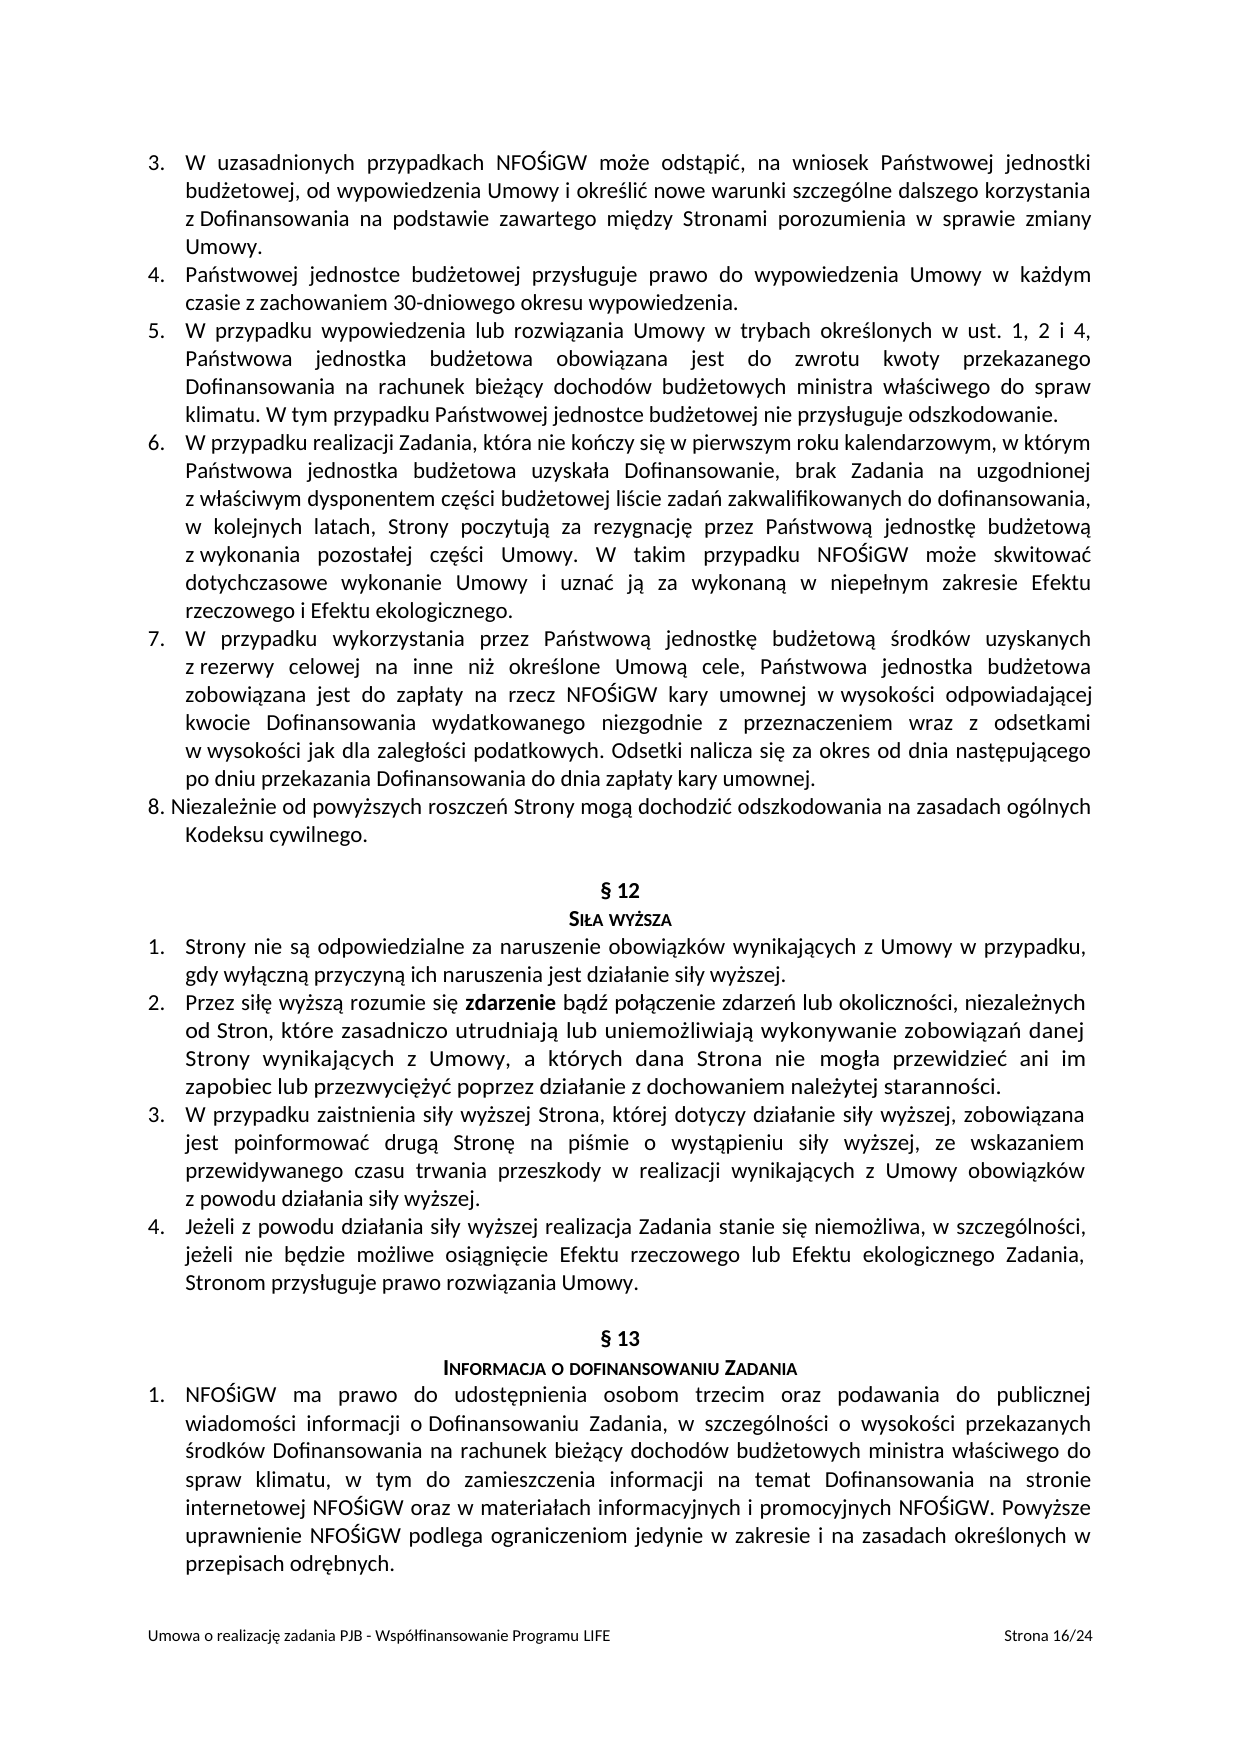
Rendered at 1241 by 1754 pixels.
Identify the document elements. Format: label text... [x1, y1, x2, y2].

title Siła wyższa [148, 904, 1092, 932]
list NFOŚiGW ma prawo do udostępnienia osobom trzecim oraz podawania do publicznej wiadomości informacji o Dofinansowaniu Zadania, w szczególności o wysokości przekazanych środków Dofinansowania na rachunek bieżący dochodów budżetowych ministra właściwego do spraw klimatu, w tym do zamieszczenia informacji na temat Dofinansowania na stronie internetowej NFOŚiGW oraz w materiałach informacyjnych i promocyjnych NFOŚiGW. Powyższe uprawnienie NFOŚiGW podlega ograniczeniom jedynie w zakresie i na zasadach określonych w przepisach odrębnych. [148, 1381, 1092, 1577]
title 7. W przypadku wykorzystania przez Państwową jednostkę budżetową środków uzyskanych z rezerwy celowej na inne niż określone Umową cele, Państwowa jednostka budżetowa zobowiązana jest do zapłaty na rzecz NFOŚiGW kary umownej w wysokości odpowiadającej kwocie Dofinansowania wydatkowanego niezgodnie z przeznaczeniem wraz z odsetkami w wysokości jak dla zaległości podatkowych. Odsetki nalicza się za okres od dnia następującego po dniu przekazania Dofinansowania do dnia zapłaty kary umownej. [148, 624, 1092, 792]
title W przypadku wypowiedzenia lub rozwiązania Umowy w trybach określonych w ust. 1, 2 i 4, Państwowa jednostka budżetowa obowiązana jest do zwrotu kwoty przekazanego Dofinansowania na rachunek bieżący dochodów budżetowych ministra właściwego do spraw klimatu. W tym przypadku Państwowej jednostce budżetowej nie przysługuje odszkodowanie. [148, 316, 1092, 428]
title Przez siłę wyższą rozumie się zdarzenie bądź połączenie zdarzeń lub okoliczności, niezależnych od Stron, które zasadniczo utrudniają lub uniemożliwiają wykonywanie zobowiązań danej Strony wynikających z Umowy, a których dana Strona nie mogła przewidzieć ani im zapobiec lub przezwyciężyć poprzez działanie z dochowaniem należytej staranności. [148, 988, 1086, 1100]
title W przypadku zaistnienia siły wyższej Strona, której dotyczy działanie siły wyższej, zobowiązana jest poinformować drugą Stronę na piśmie o wystąpieniu siły wyższej, ze wskazaniem przewidywanego czasu trwania przeszkody w realizacji wynikających z Umowy obowiązków z powodu działania siły wyższej. [148, 1100, 1086, 1212]
title Państwowej jednostce budżetowej przysługuje prawo do wypowiedzenia Umowy w każdym czasie z zachowaniem 30-dniowego okresu wypowiedzenia. [148, 260, 1092, 316]
title Informacja o dofinansowaniu Zadania [148, 1353, 1092, 1381]
title § 13 [148, 1324, 1092, 1353]
title 6. W przypadku realizacji Zadania, która nie kończy się w pierwszym roku kalendarzowym, w którym Państwowa jednostka budżetowa uzyskała Dofinansowanie, brak Zadania na uzgodnionej z właściwym dysponentem części budżetowej liście zadań zakwalifikowanych do dofinansowania, w kolejnych latach, Strony poczytują za rezygnację przez Państwową jednostkę budżetową z wykonania pozostałej części Umowy. W takim przypadku NFOŚiGW może skwitować dotychczasowe wykonanie Umowy i uznać ją za wykonaną w niepełnym zakresie Efektu rzeczowego i Efektu ekologicznego. [148, 428, 1092, 624]
title 3. W uzasadnionych przypadkach NFOŚiGW może odstąpić, na wniosek Państwowej jednostki budżetowej, od wypowiedzenia Umowy i określić nowe warunki szczególne dalszego korzystania z Dofinansowania na podstawie zawartego między Stronami porozumienia w sprawie zmiany Umowy. [148, 148, 1092, 260]
title § 12 [148, 876, 1092, 904]
title 8. Niezależnie od powyższych roszczeń Strony mogą dochodzić odszkodowania na zasadach ogólnych Kodeksu cywilnego. [148, 792, 1092, 848]
title Strony nie są odpowiedzialne za naruszenie obowiązków wynikających z Umowy w przypadku, gdy wyłączną przyczyną ich naruszenia jest działanie siły wyższej. [148, 932, 1086, 988]
title Jeżeli z powodu działania siły wyższej realizacja Zadania stanie się niemożliwa, w szczególności, jeżeli nie będzie możliwe osiągnięcie Efektu rzeczowego lub Efektu ekologicznego Zadania, Stronom przysługuje prawo rozwiązania Umowy. [148, 1212, 1086, 1297]
